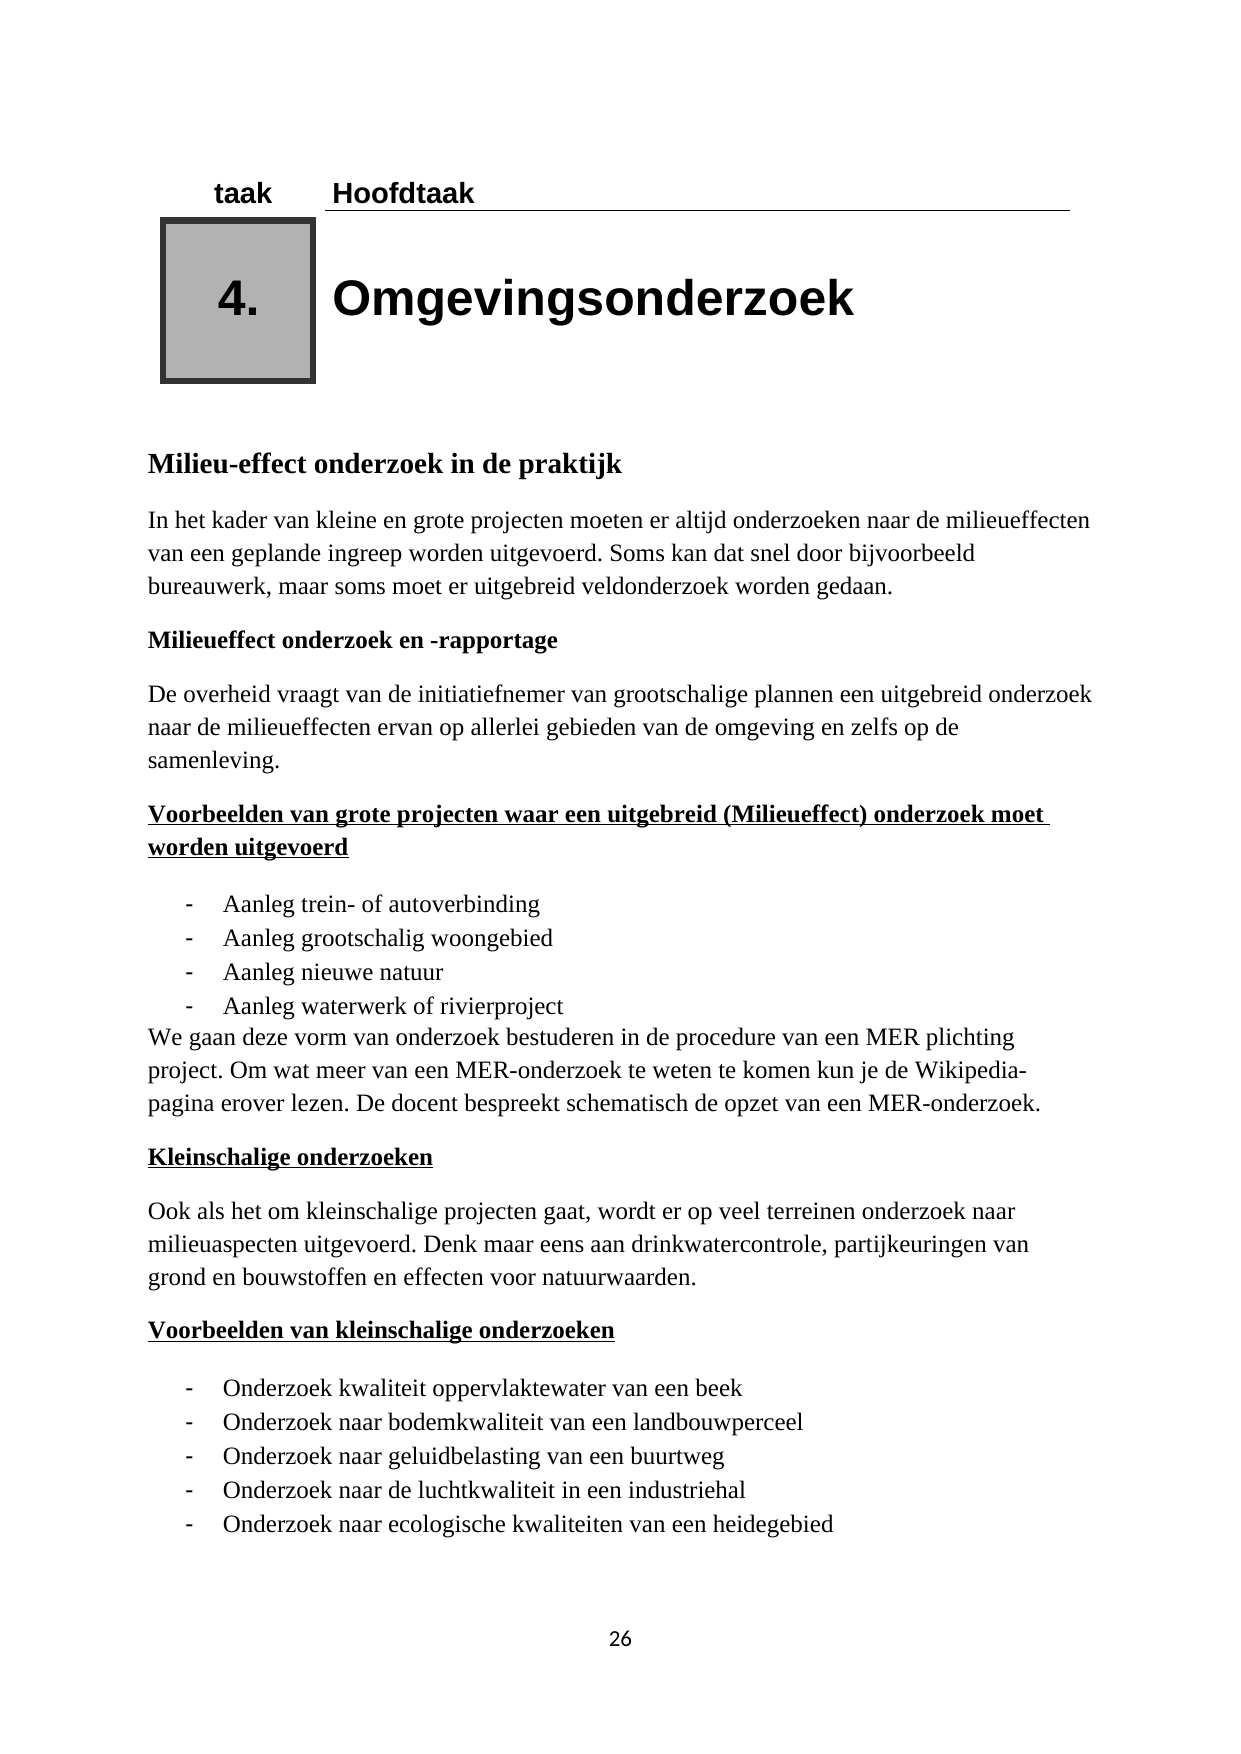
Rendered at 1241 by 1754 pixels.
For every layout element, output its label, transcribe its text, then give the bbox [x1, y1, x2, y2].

list Onderzoek naar geluidbelasting van een buurtweg [185, 1438, 1093, 1472]
text Milieueffect onderzoek en -rapportage [148, 625, 1093, 654]
table_header taak [148, 176, 325, 210]
list Aanleg waterwerk of rivierproject [185, 988, 1093, 1022]
text Voorbeelden van kleinschalige onderzoeken [148, 1316, 1093, 1344]
list Aanleg trein- of autoverbinding [185, 886, 1093, 920]
text Milieu-effect onderzoek in de praktijk [148, 446, 1093, 479]
table_header Hoofdtaak [325, 176, 1070, 210]
list Onderzoek naar bodemkwaliteit van een landbouwperceel [185, 1403, 1093, 1438]
list Aanleg grootschalig woongebied [185, 920, 1093, 954]
text De overheid vraagt van de initiatiefnemer van grootschalige plannen een uitgebreid onderzoek naar de milieueffecten ervan op allerlei gebieden van de omgeving en zelfs op de samenleving. [148, 679, 1093, 774]
list Onderzoek naar ecologische kwaliteiten van een heidegebied [185, 1506, 1093, 1540]
text We gaan deze vorm van onderzoek bestuderen in de procedure van een MER plichting project. Om wat meer van een MER-onderzoek te weten te komen kun je de Wikipedia-pagina erover lezen. De docent bespreekt schematisch de opzet van een MER-onderzoek. [148, 1022, 1093, 1117]
table_cell 4. Omgevingsonderzoek [148, 210, 1070, 393]
text Voorbeelden van grote projecten waar een uitgebreid (Milieueffect) onderzoek moet worden uitgevoerd [148, 799, 1093, 861]
list Onderzoek kwaliteit oppervlaktewater van een beek [185, 1369, 1093, 1403]
list Onderzoek naar de luchtkwaliteit in een industriehal [185, 1472, 1093, 1506]
list Aanleg nieuwe natuur [185, 954, 1093, 988]
text Kleinschalige onderzoeken [148, 1142, 1093, 1171]
text In het kader van kleine en grote projecten moeten er altijd onderzoeken naar de milieueffecten van een geplande ingreep worden uitgevoerd. Soms kan dat snel door bijvoorbeeld bureauwerk, maar soms moet er uitgebreid veldonderzoek worden gedaan. [148, 505, 1093, 600]
text Ook als het om kleinschalige projecten gaat, wordt er op veel terreinen onderzoek naar milieuaspecten uitgevoerd. Denk maar eens aan drinkwatercontrole, partijkeuringen van grond en bouwstoffen en effecten voor natuurwaarden. [148, 1196, 1093, 1291]
